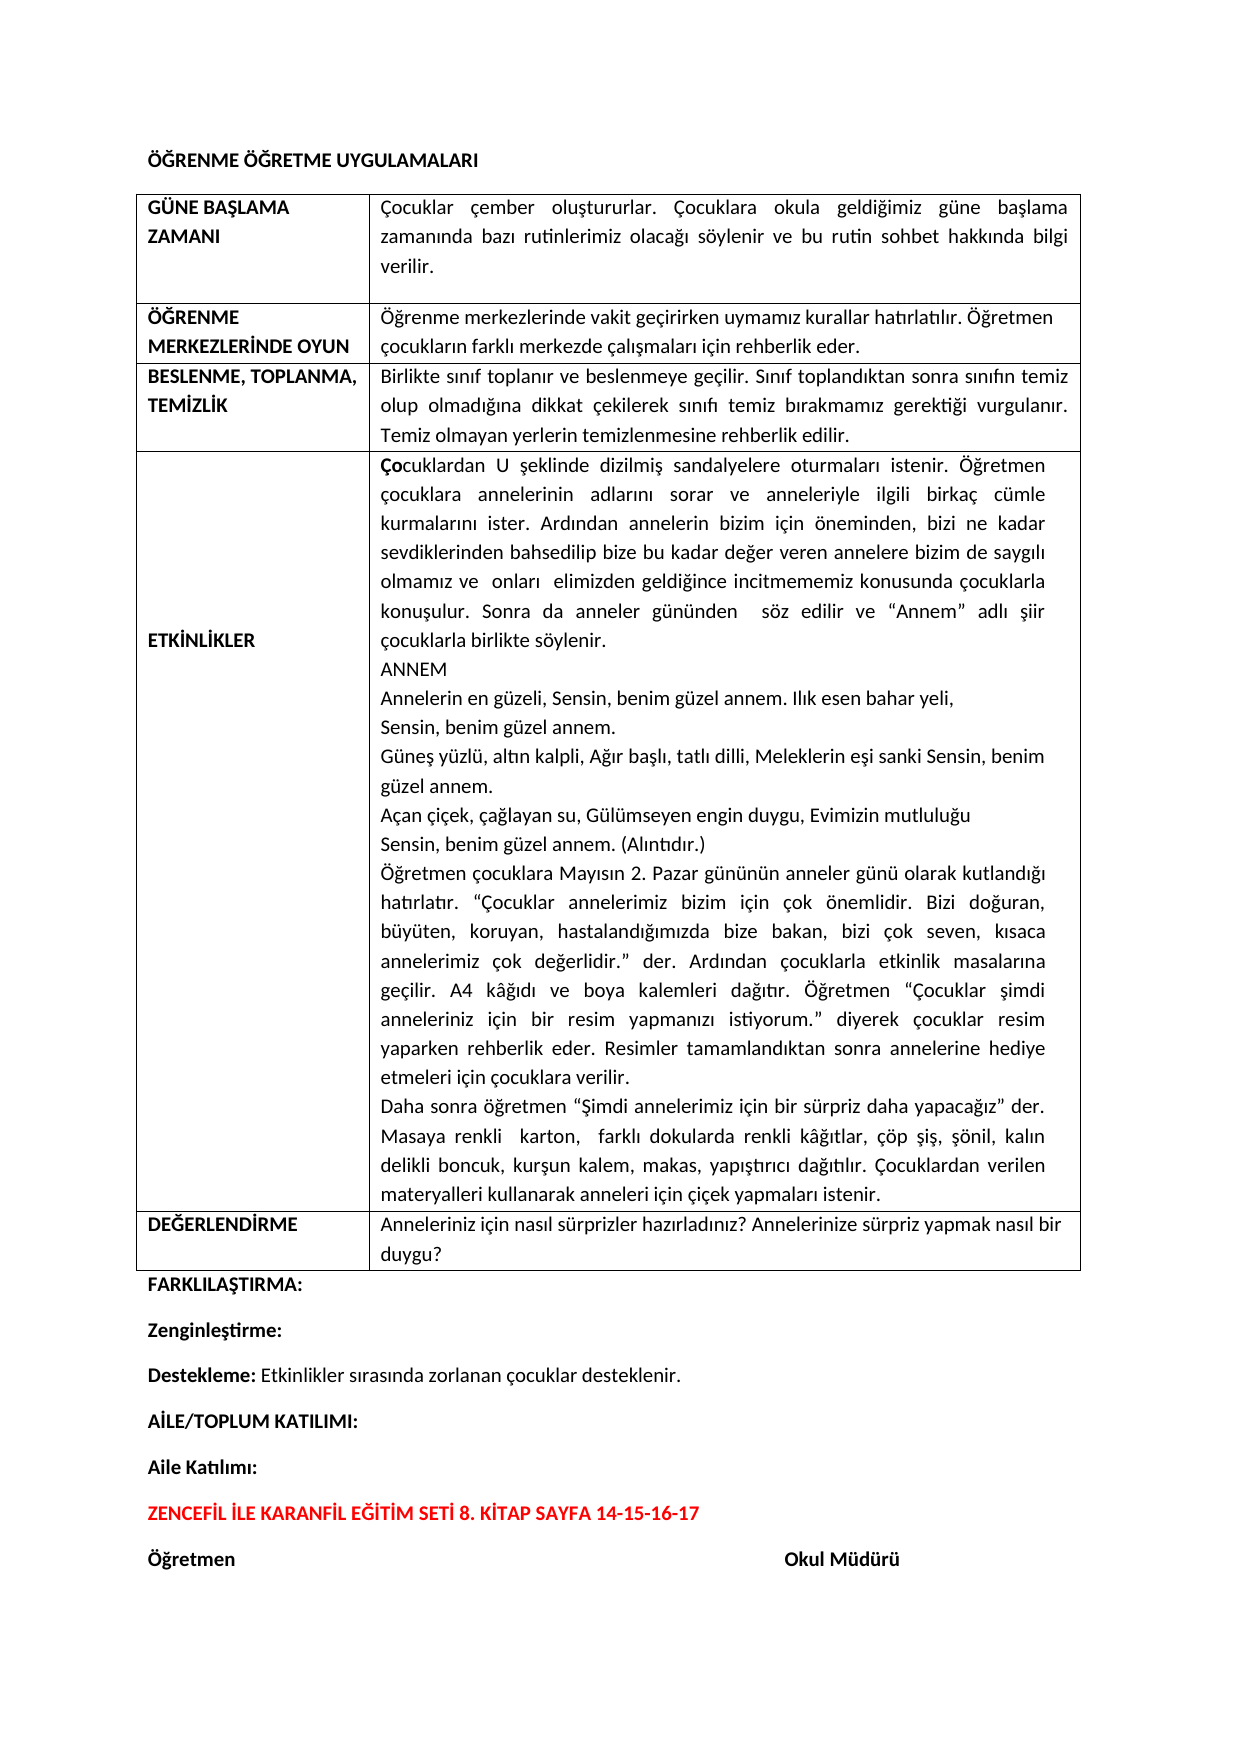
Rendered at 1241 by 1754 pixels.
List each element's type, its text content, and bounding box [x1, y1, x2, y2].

table_header Çocuklar çember oluştururlar. Çocuklara okula geldiğimiz güne başlama zamanında bazı rutinlerimiz olacağı söylenir ve bu rutin sohbet hakkında bilgi verilir. [370, 195, 1080, 303]
text Öğretmen Okul Müdürü [148, 1546, 1093, 1571]
text AİLE/TOPLUM KATILIMI: [148, 1408, 1093, 1434]
table_cell Öğrenme merkezlerinde vakit geçirirken uymamız kurallar hatırlatılır. Öğretmen çocukların farklı merkezde çalışmaları için rehberlik eder. [370, 304, 1080, 362]
table_cell BESLENME, TOPLANMA, TEMİZLİK [137, 364, 369, 451]
text FARKLILAŞTIRMA: [148, 1271, 1093, 1296]
text Aile Katılımı: [148, 1454, 1093, 1480]
table_cell ÖĞRENME MERKEZLERİNDE OYUN [137, 304, 369, 362]
text ZENCEFİL İLE KARANFİL EĞİTİM SETİ 8. KİTAP SAYFA 14-15-16-17 [148, 1500, 1093, 1526]
text Zenginleştirme: [148, 1317, 1093, 1342]
table_cell Çocuklardan U şeklinde dizilmiş sandalyelere oturmaları istenir. Öğretmen çocuklara annelerinin adlarını sorar ve anneleriyle ilgili birkaç cümle kurmalarını ister. Ardından annelerin bizim için öneminden, bizi ne kadar sevdiklerinden bahsedilip bize bu kadar değer veren annelere bizim de saygılı olmamız ve onları elimizden geldiğince incitmememiz konusunda çocuklarla konuşulur. Sonra da anneler gününden söz edilir ve “Annem” adlı şiir çocuklarla birlikte söylenir. ANNEM Annelerin en güzeli, Sensin, benim güzel annem. Ilık esen bahar yeli, Sensin, benim güzel annem. Güneş yüzlü, altın kalpli, Ağır başlı, tatlı dilli, Meleklerin eşi sanki Sensin, benim güzel annem. Açan çiçek, çağlayan su, Gülümseyen engin duygu, Evimizin mutluluğu Sensin, benim güzel annem. (Alıntıdır.) Öğretmen çocuklara Mayısın 2. Pazar gününün anneler günü olarak kutlandığı hatırlatır. “Çocuklar annelerimiz bizim için çok önemlidir. Bizi doğuran, büyüten, koruyan, hastalandığımızda bize bakan, bizi çok seven, kısaca annelerimiz çok değerlidir.” der. Ardından çocuklarla etkinlik masalarına geçilir. A4 kâğıdı ve boya kalemleri dağıtır. Öğretmen “Çocuklar şimdi anneleriniz için bir resim yapmanızı istiyorum.” diyerek çocuklar resim yaparken rehberlik eder. Resimler tamamlandıktan sonra annelerine hediye etmeleri için çocuklara verilir. Daha sonra öğretmen “Şimdi annelerimiz için bir sürpriz daha yapacağız” der. Masaya renkli karton, farklı dokularda renkli kâğıtlar, çöp şiş, şönil, kalın delikli boncuk, kurşun kalem, makas, yapıştırıcı dağıtılır. Çocuklardan verilen materyalleri kullanarak anneleri için çiçek yapmaları istenir. [370, 452, 1080, 1211]
text Destekleme: Etkinlikler sırasında zorlanan çocuklar desteklenir. [148, 1363, 1093, 1388]
table_cell DEĞERLENDİRME [137, 1212, 369, 1270]
table_cell ETKİNLİKLER [137, 452, 369, 1211]
table_cell Birlikte sınıf toplanır ve beslenmeye geçilir. Sınıf toplandıktan sonra sınıfın temiz olup olmadığına dikkat çekilerek sınıfı temiz bırakmamız gerektiği vurgulanır. Temiz olmayan yerlerin temizlenmesine rehberlik edilir. [370, 364, 1080, 451]
table_cell Anneleriniz için nasıl sürprizler hazırladınız? Annelerinize sürpriz yapmak nasıl bir duygu? [370, 1212, 1080, 1270]
text ÖĞRENME ÖĞRETME UYGULAMALARI [148, 148, 1093, 173]
table_header GÜNE BAŞLAMA ZAMANI [137, 195, 369, 303]
